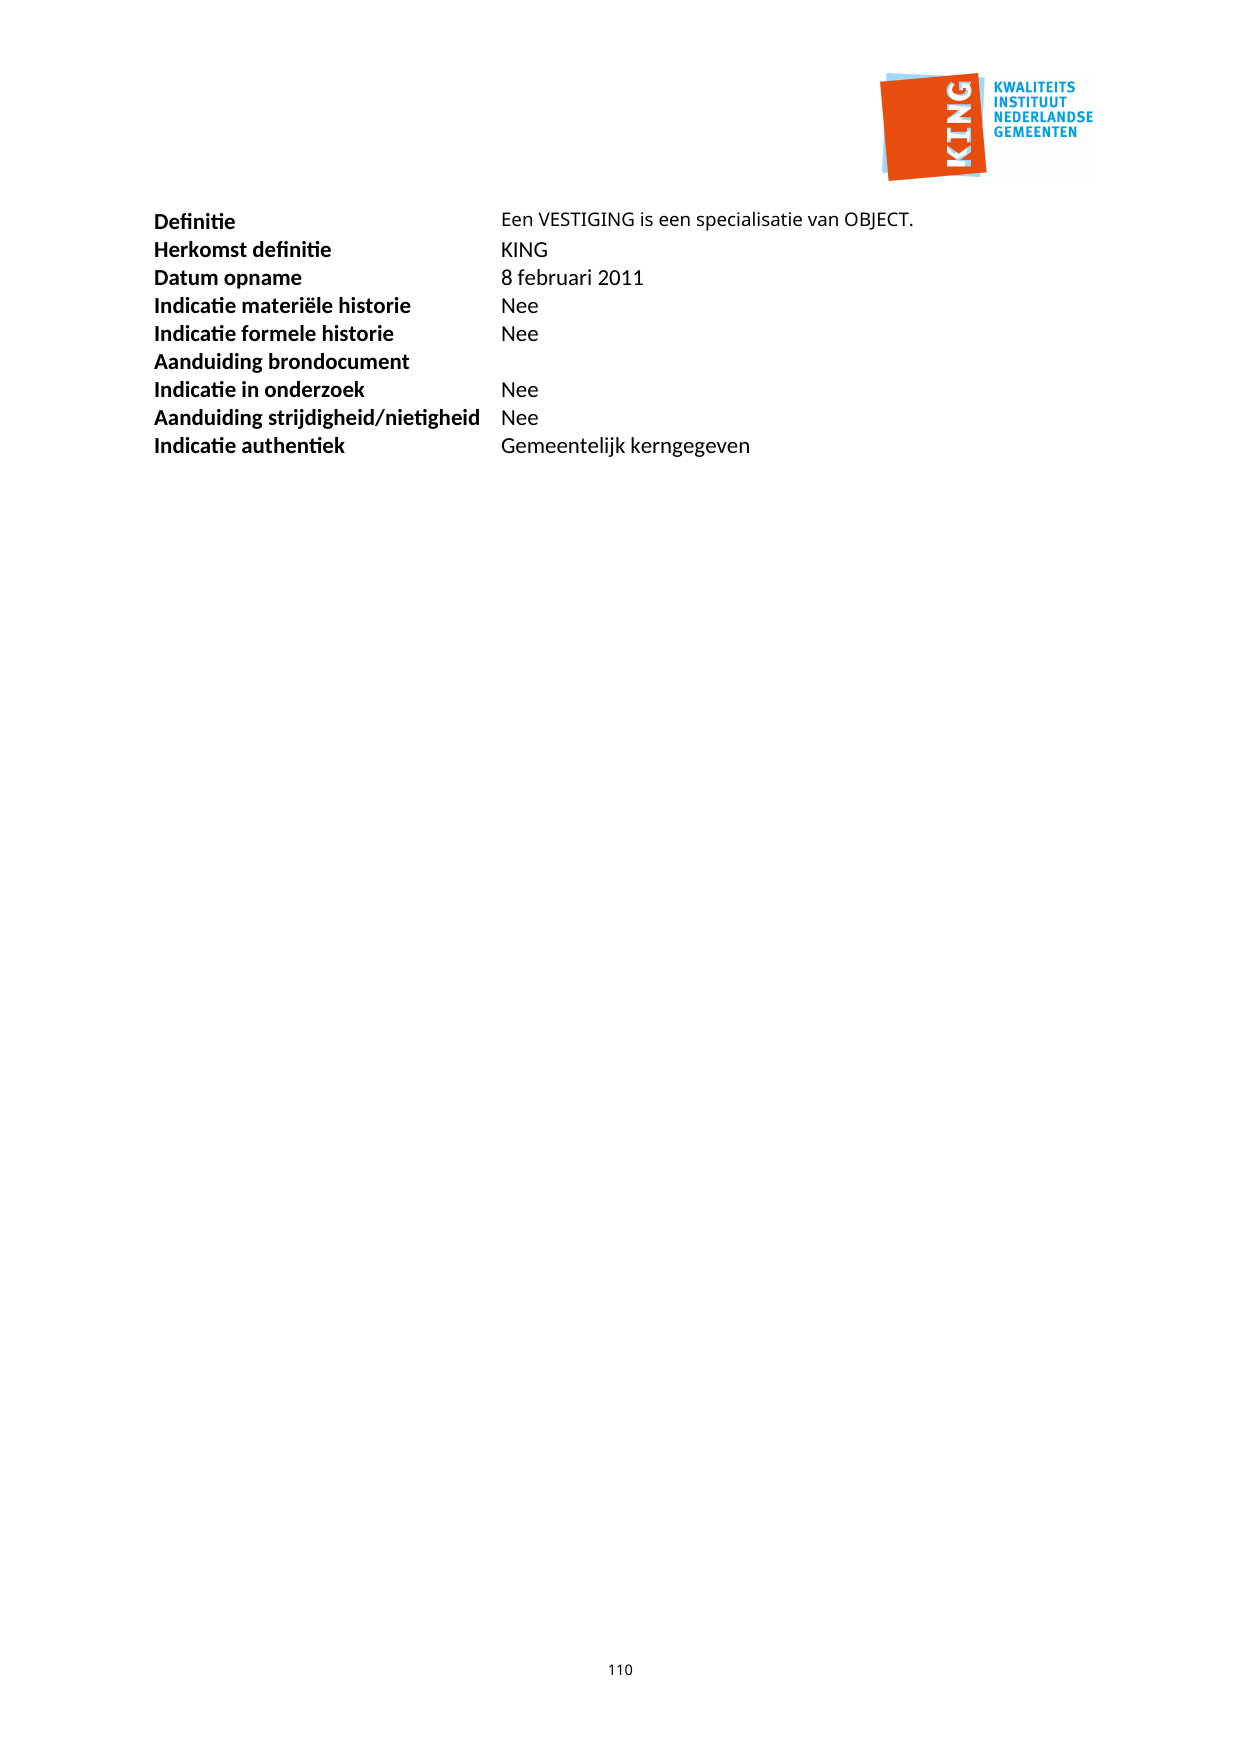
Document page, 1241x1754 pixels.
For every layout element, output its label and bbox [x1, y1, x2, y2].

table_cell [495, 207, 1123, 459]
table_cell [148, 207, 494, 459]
picture [880, 73, 1093, 181]
